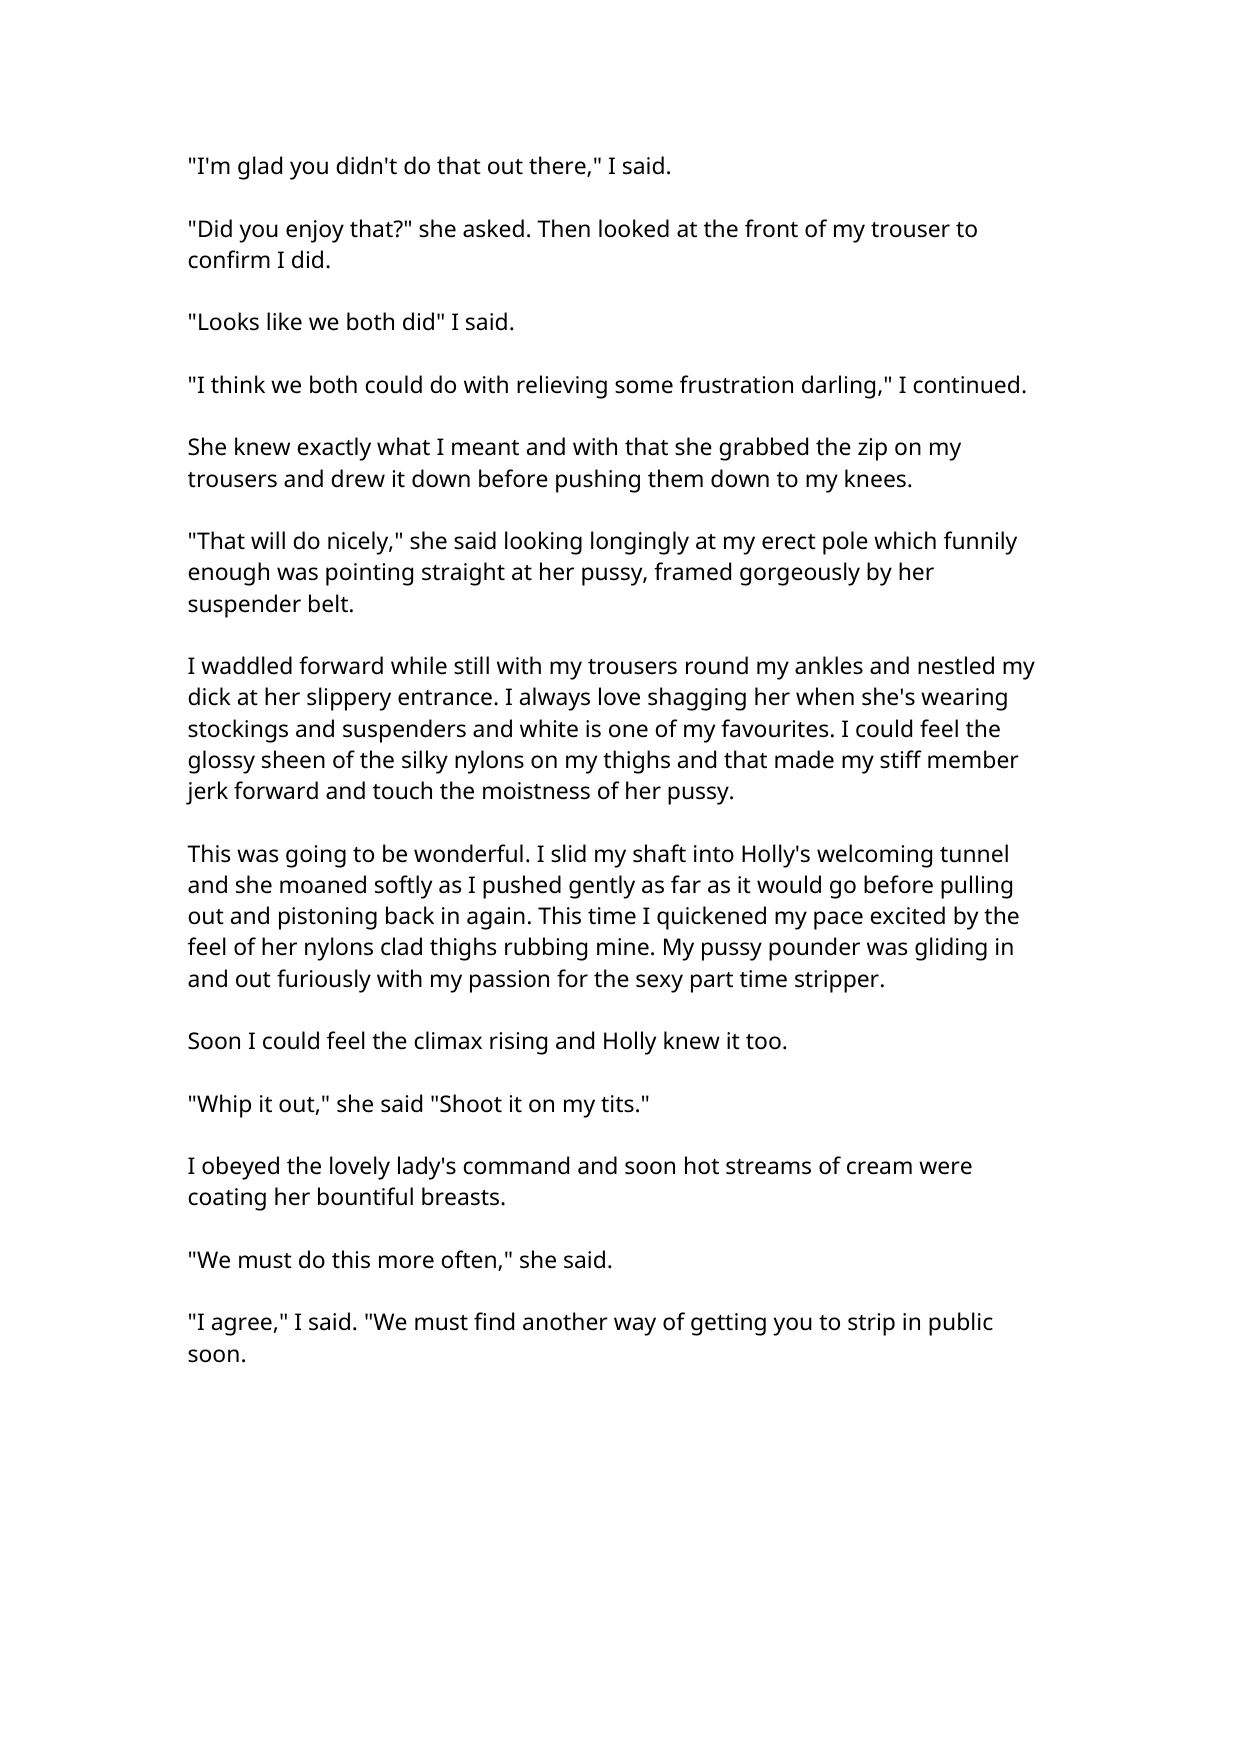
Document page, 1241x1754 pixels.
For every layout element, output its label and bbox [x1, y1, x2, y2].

text [187, 150, 1053, 1369]
